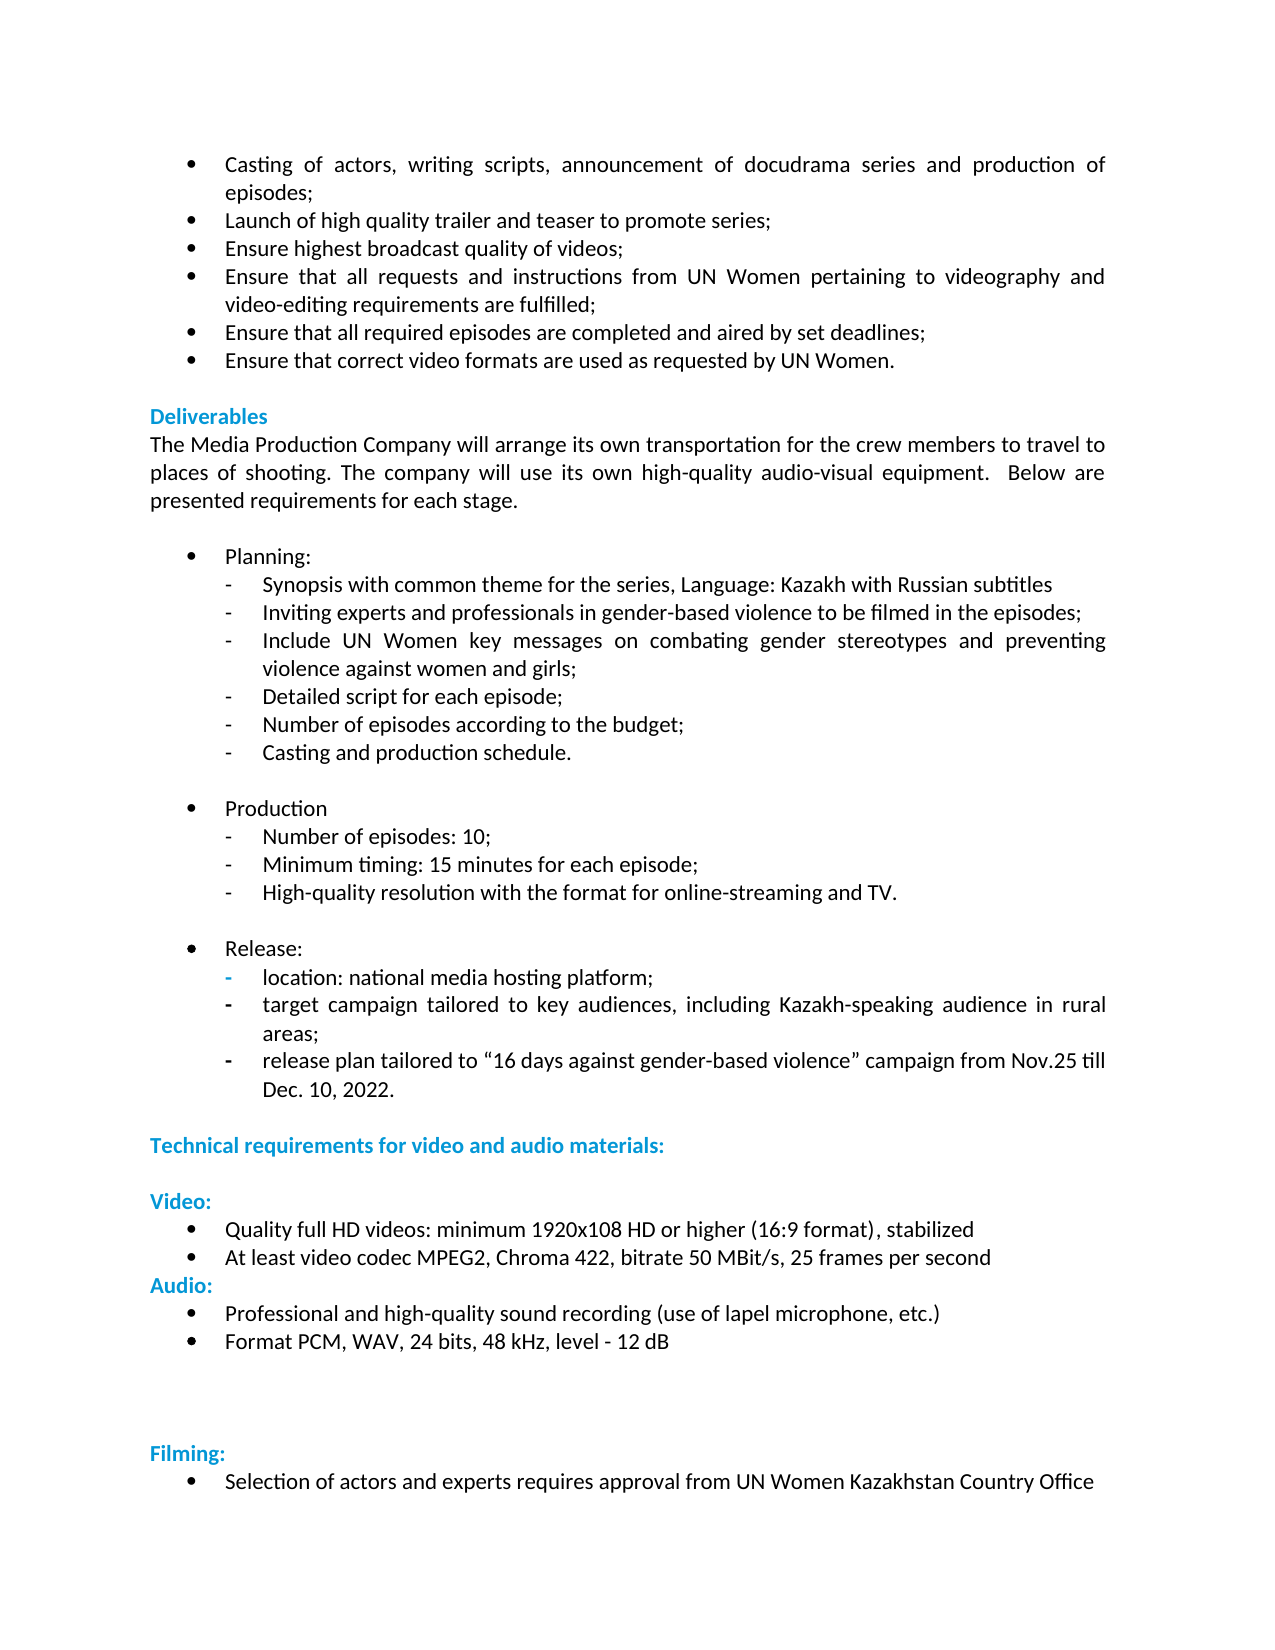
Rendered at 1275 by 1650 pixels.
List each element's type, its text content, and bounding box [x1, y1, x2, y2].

list Planning: [187, 542, 1107, 570]
list Detailed script for each episode; [225, 682, 1107, 710]
list Ensure that all required episodes are completed and aired by set deadlines; [187, 318, 1107, 346]
list Ensure that correct video formats are used as requested by UN Women. [187, 346, 1107, 374]
list Ensure that all requests and instructions from UN Women pertaining to videography and video-editing requirements are fulfilled; [187, 262, 1107, 318]
list location: national media hosting platform; [225, 963, 1107, 991]
text Audio: [150, 1271, 1107, 1299]
list Quality full HD videos: minimum 1920x108 HD or higher (16:9 format), stabilized [187, 1215, 1107, 1243]
list Selection of actors and experts requires approval from UN Women Kazakhstan Country Office [187, 1467, 1107, 1495]
list Number of episodes: 10; [225, 822, 1107, 851]
list Production [187, 794, 1107, 822]
list Professional and high-quality sound recording (use of lapel microphone, etc.) [187, 1299, 1107, 1327]
list Launch of high quality trailer and teaser to promote series; [187, 206, 1107, 234]
text Filming: [150, 1439, 1107, 1467]
list Casting and production schedule. [225, 738, 1107, 766]
text Technical requirements for video and audio materials: [150, 1131, 1107, 1159]
text The Media Production Company will arrange its own transportation for the crew members to travel to places of shooting. The company will use its own high-quality audio-visual equipment. Below are presented requirements for each stage. [150, 430, 1107, 514]
list Ensure highest broadcast quality of videos; [187, 234, 1107, 262]
list Format PCM, WAV, 24 bits, 48 kHz, level - 12 dB [187, 1327, 1107, 1355]
list High-quality resolution with the format for online-streaming and TV. [225, 878, 1107, 907]
list Minimum timing: 15 minutes for each episode; [225, 851, 1107, 878]
list release plan tailored to “16 days against gender-based violence” campaign from Nov.25 till Dec. 10, 2022. [225, 1047, 1107, 1103]
list Number of episodes according to the budget; [225, 710, 1107, 738]
list Casting of actors, writing scripts, announcement of docudrama series and production of episodes; [187, 150, 1107, 206]
list target campaign tailored to key audiences, including Kazakh-speaking audience in rural areas; [225, 991, 1107, 1047]
text Deliverables [150, 402, 1107, 430]
list Include UN Women key messages on combating gender stereotypes and preventing violence against women and girls; [225, 626, 1107, 682]
list At least video codec MPEG2, Chroma 422, bitrate 50 MBit/s, 25 frames per second [187, 1243, 1107, 1271]
text Video: [150, 1187, 1107, 1215]
list Synopsis with common theme for the series, Language: Kazakh with Russian subtitles [225, 570, 1107, 598]
list Release: [187, 934, 1107, 963]
list Inviting experts and professionals in gender-based violence to be filmed in the episodes; [225, 598, 1107, 626]
